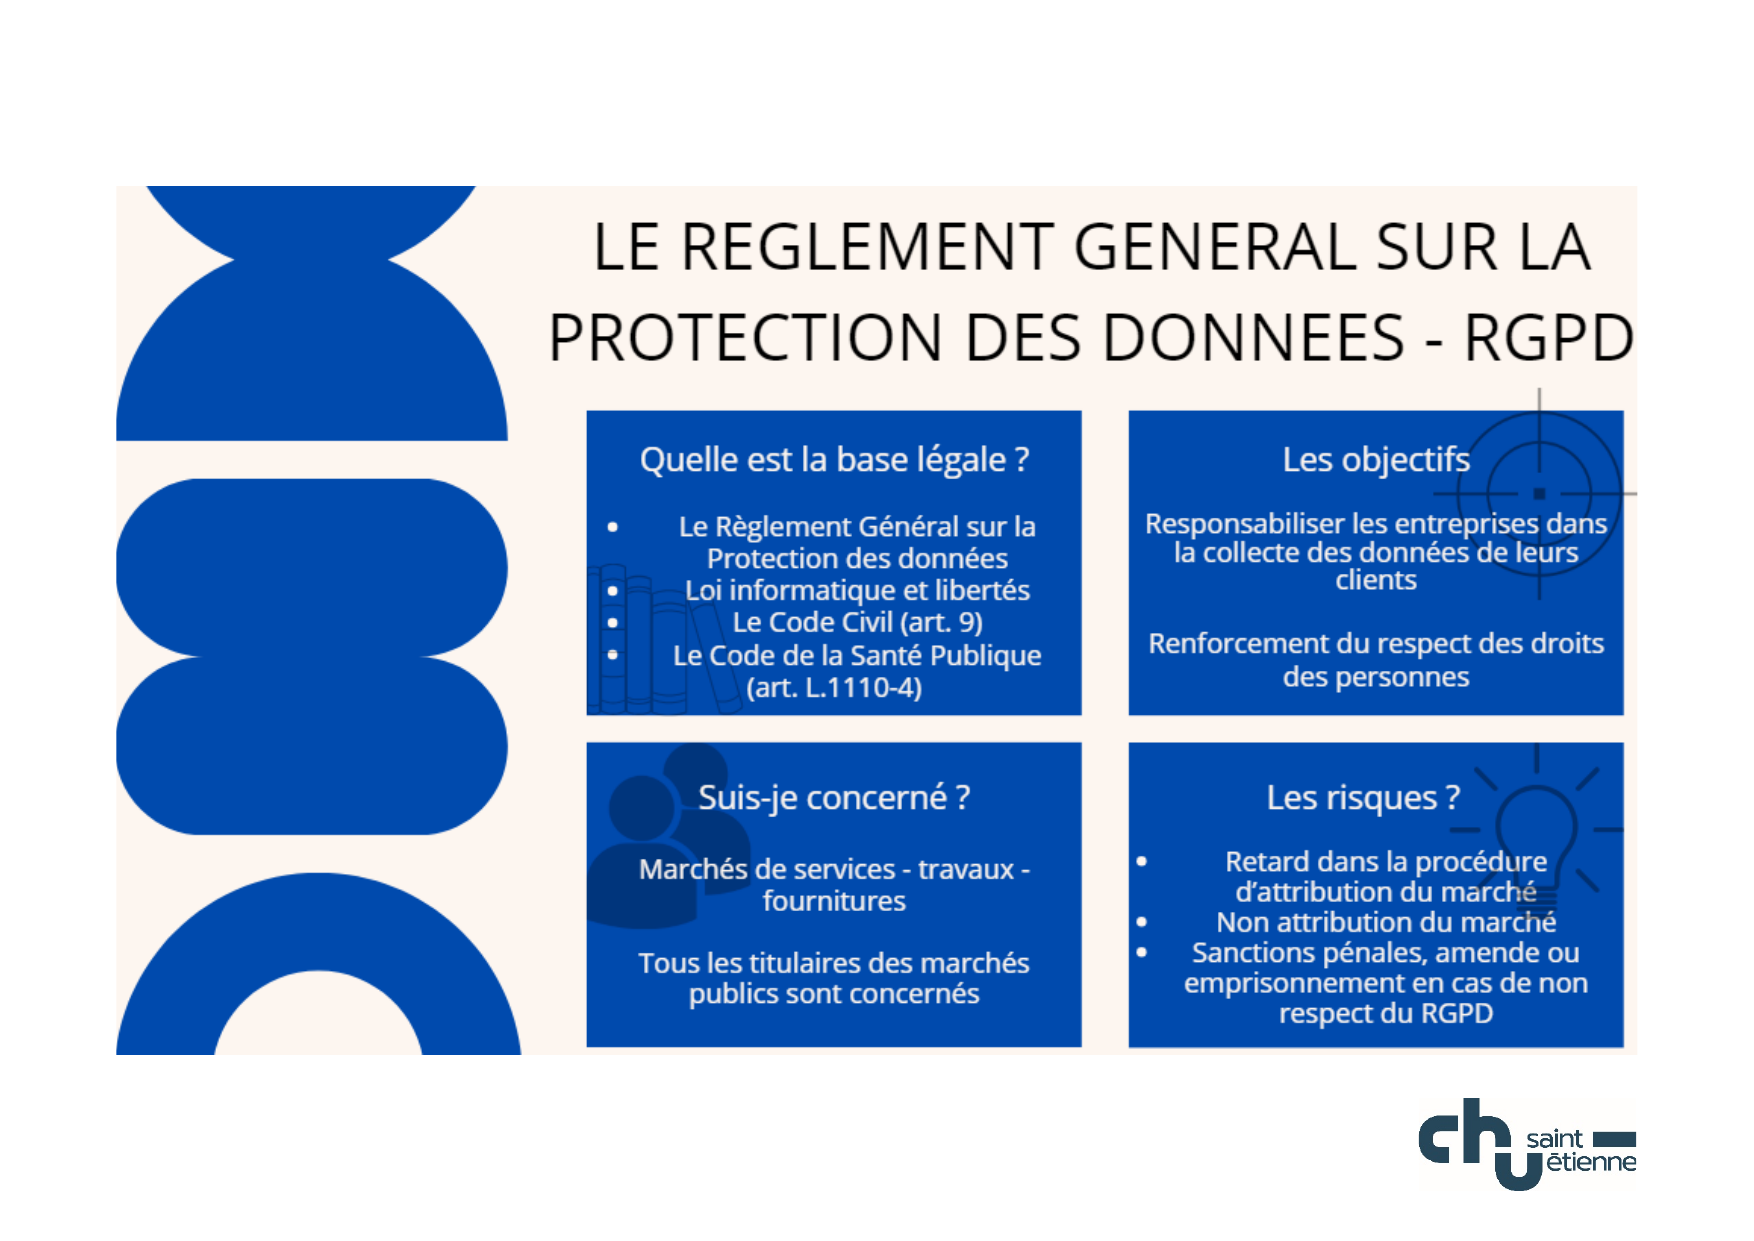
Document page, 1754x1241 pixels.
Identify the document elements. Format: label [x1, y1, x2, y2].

picture [116, 186, 1638, 1055]
picture [1418, 1098, 1637, 1191]
